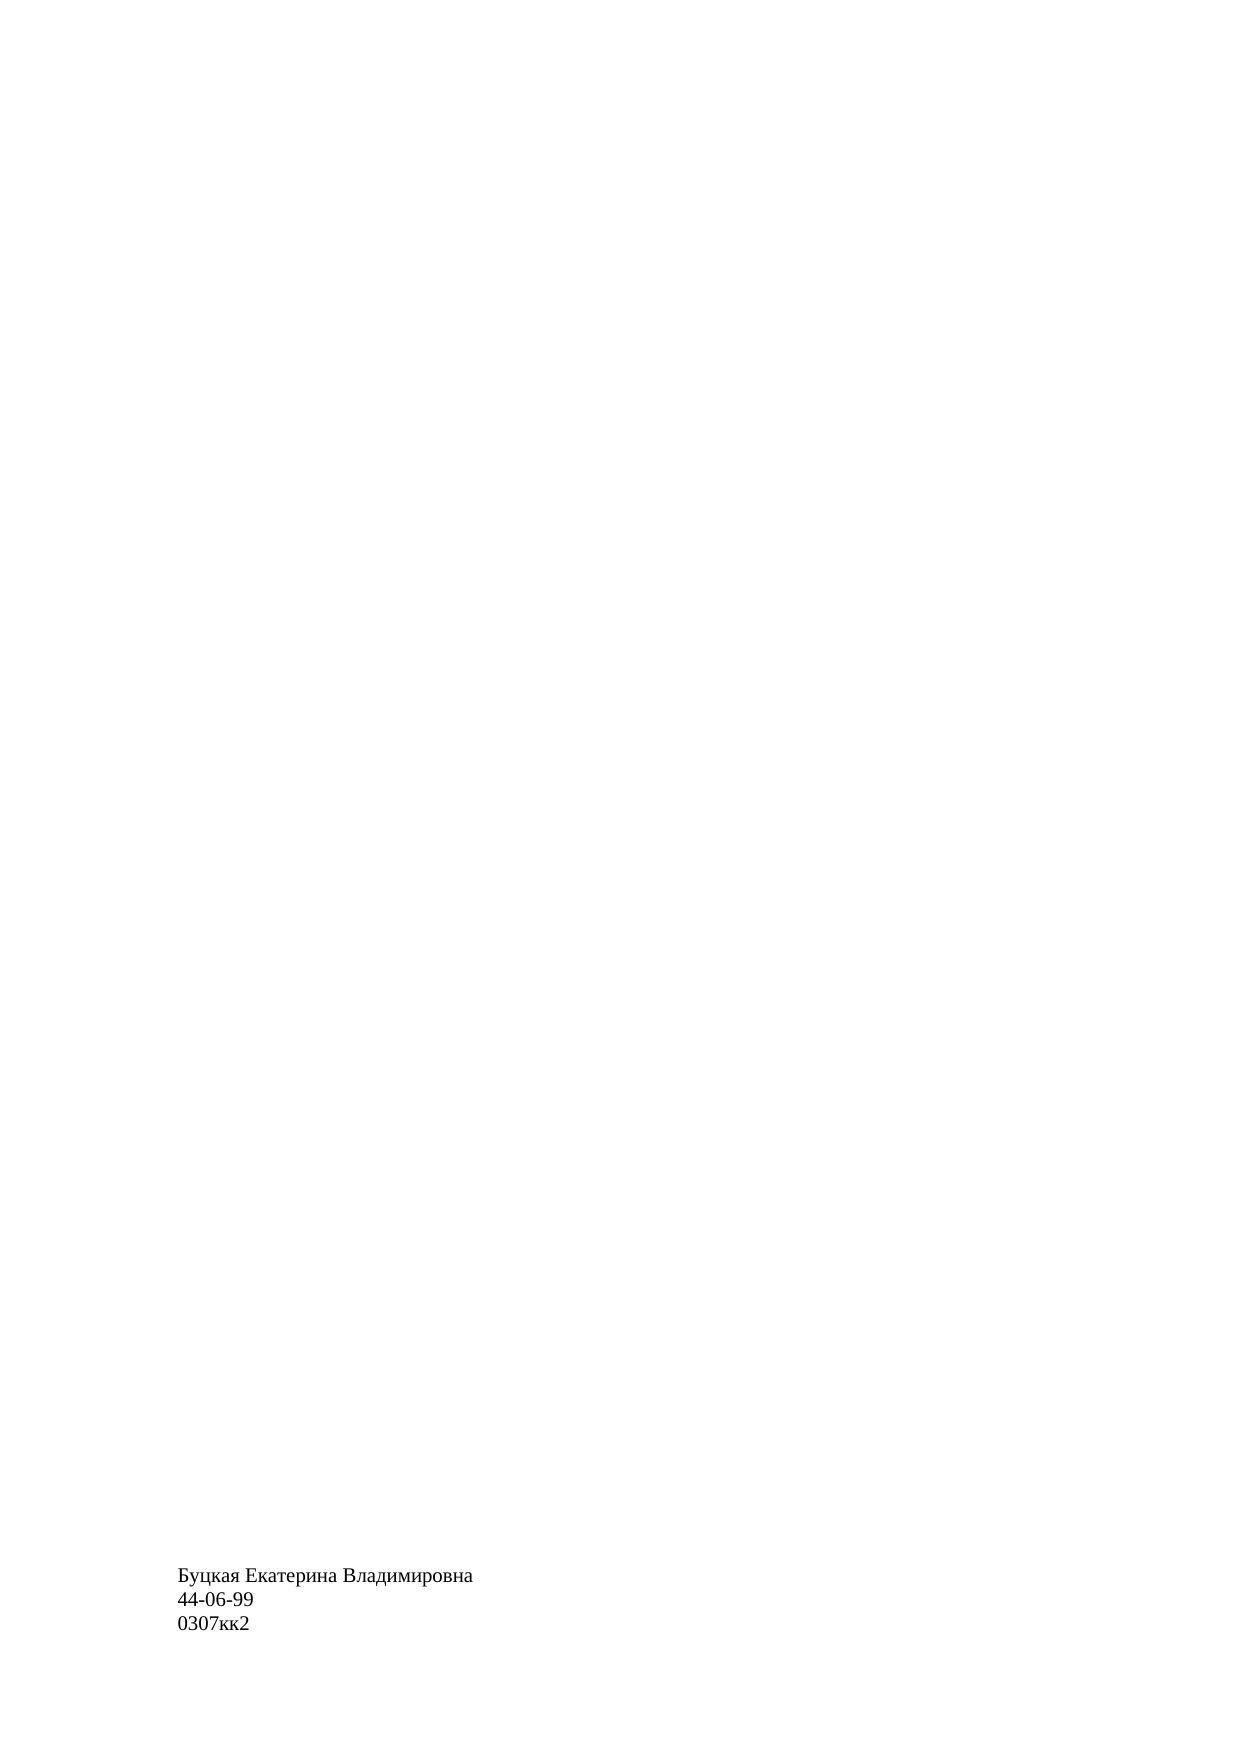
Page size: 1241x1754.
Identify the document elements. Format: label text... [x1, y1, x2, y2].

text Буцкая Екатерина Владимировна [177, 1563, 1181, 1587]
text 0307кк2 [177, 1611, 1181, 1635]
text 44-06-99 [177, 1587, 1181, 1611]
